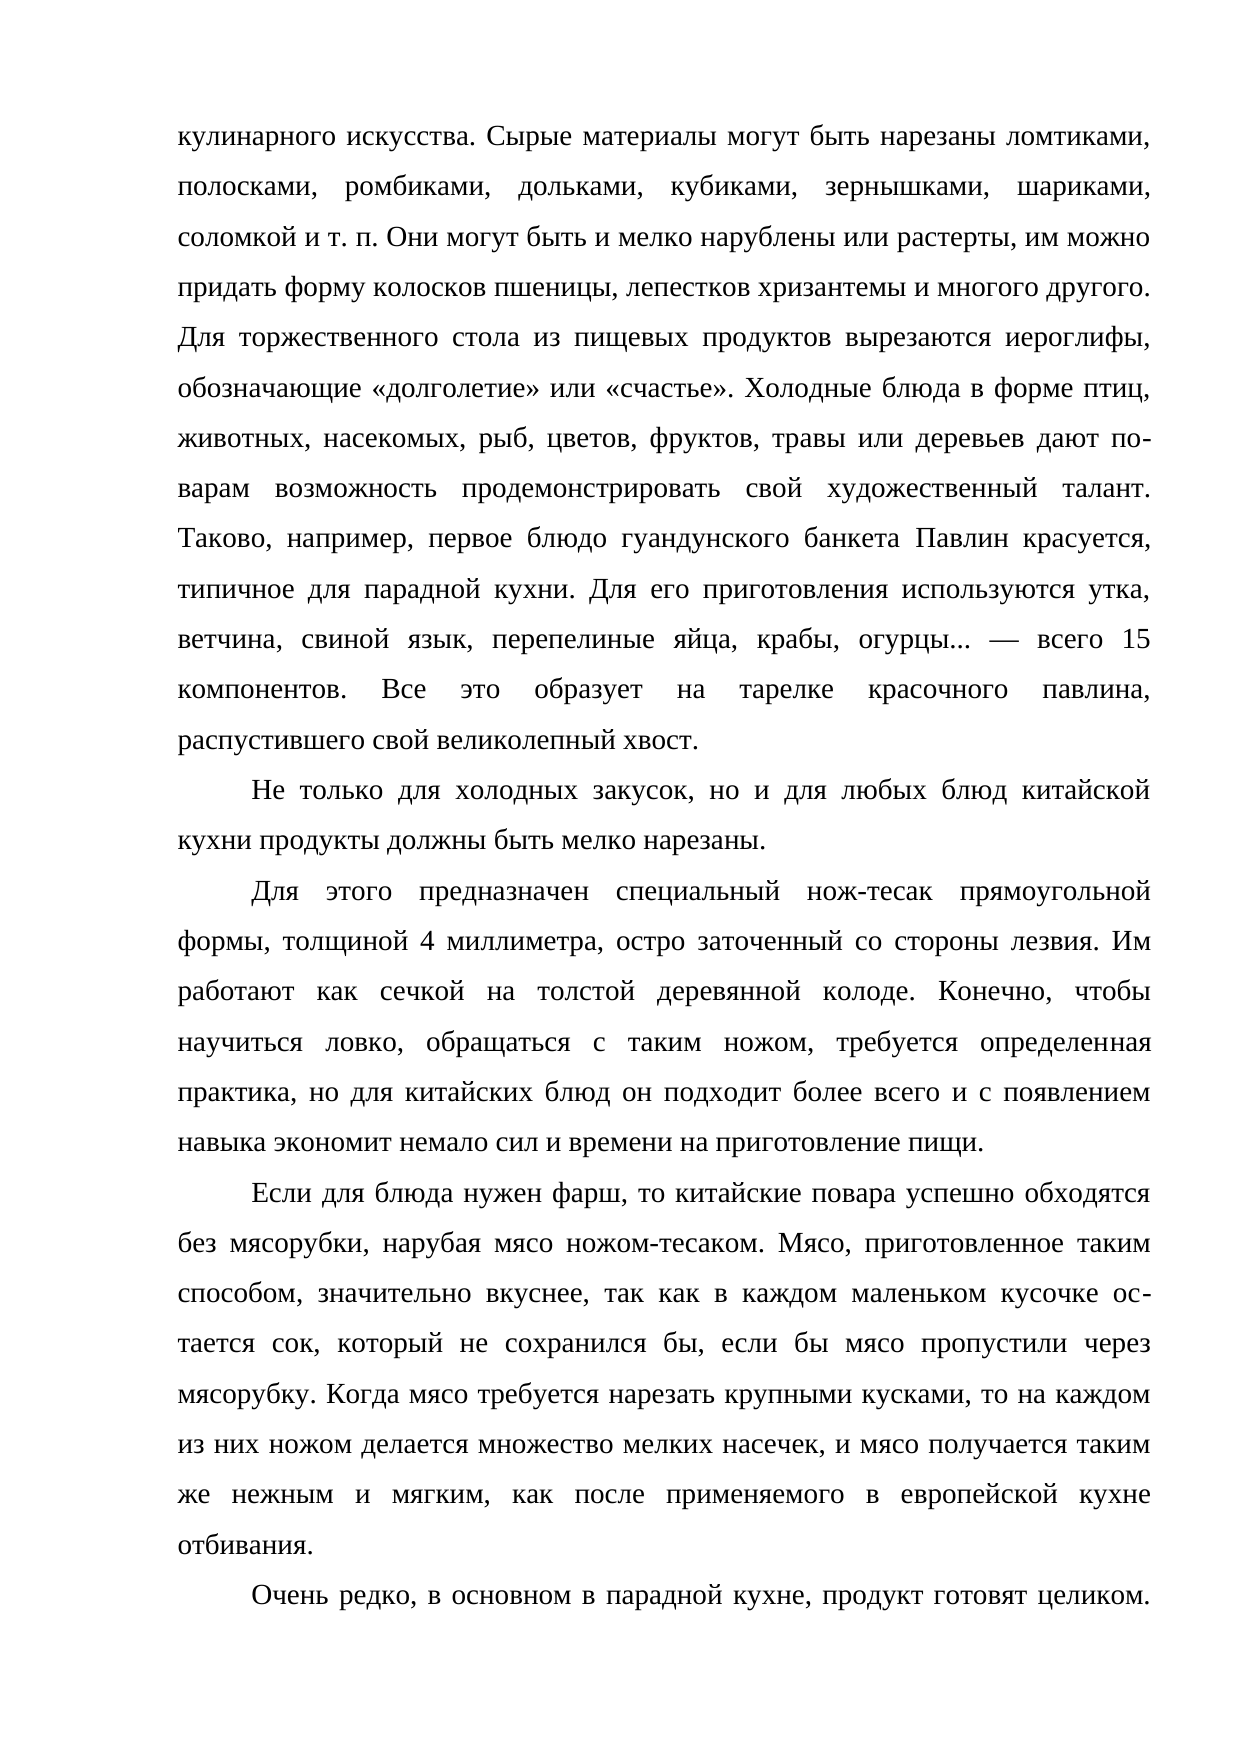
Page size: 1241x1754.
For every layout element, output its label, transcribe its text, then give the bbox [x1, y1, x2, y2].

text Для этого предназначен специальный нож-тесак прямоугольной формы, толщиной 4 миллиметра, остро заточенный со стороны лезвия. Им работают как сечкой на толстой деревянной колоде. Конечно, чтобы научиться ловко, обращаться с таким ножом, требуется определенная практика, но для китайских блюд он подходит более всего и с появлением навыка экономит немало сил и времени на приготовление пищи. [177, 873, 1152, 1158]
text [177, 118, 1152, 755]
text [177, 1577, 1152, 1611]
text Если для блюда нужен фарш, то китайские повара успешно обходятся без мясорубки, нарубая мясо ножом-тесаком. Мясо, приготовленное таким способом, значительно вкуснее, так как в каждом маленьком кусочке остается сок, который не сохранился бы, если бы мясо пропустили через мясорубку. Когда мясо требуется нарезать крупными кусками, то на каждом из них ножом делается множество мелких насечек, и мясо получается таким же нежным и мягким, как после применяемого в европейской кухне отбивания. [177, 1175, 1152, 1560]
text Не только для холодных закусок, но и для любых блюд китайской кухни продукты должны быть мелко нарезаны. [177, 772, 1152, 856]
